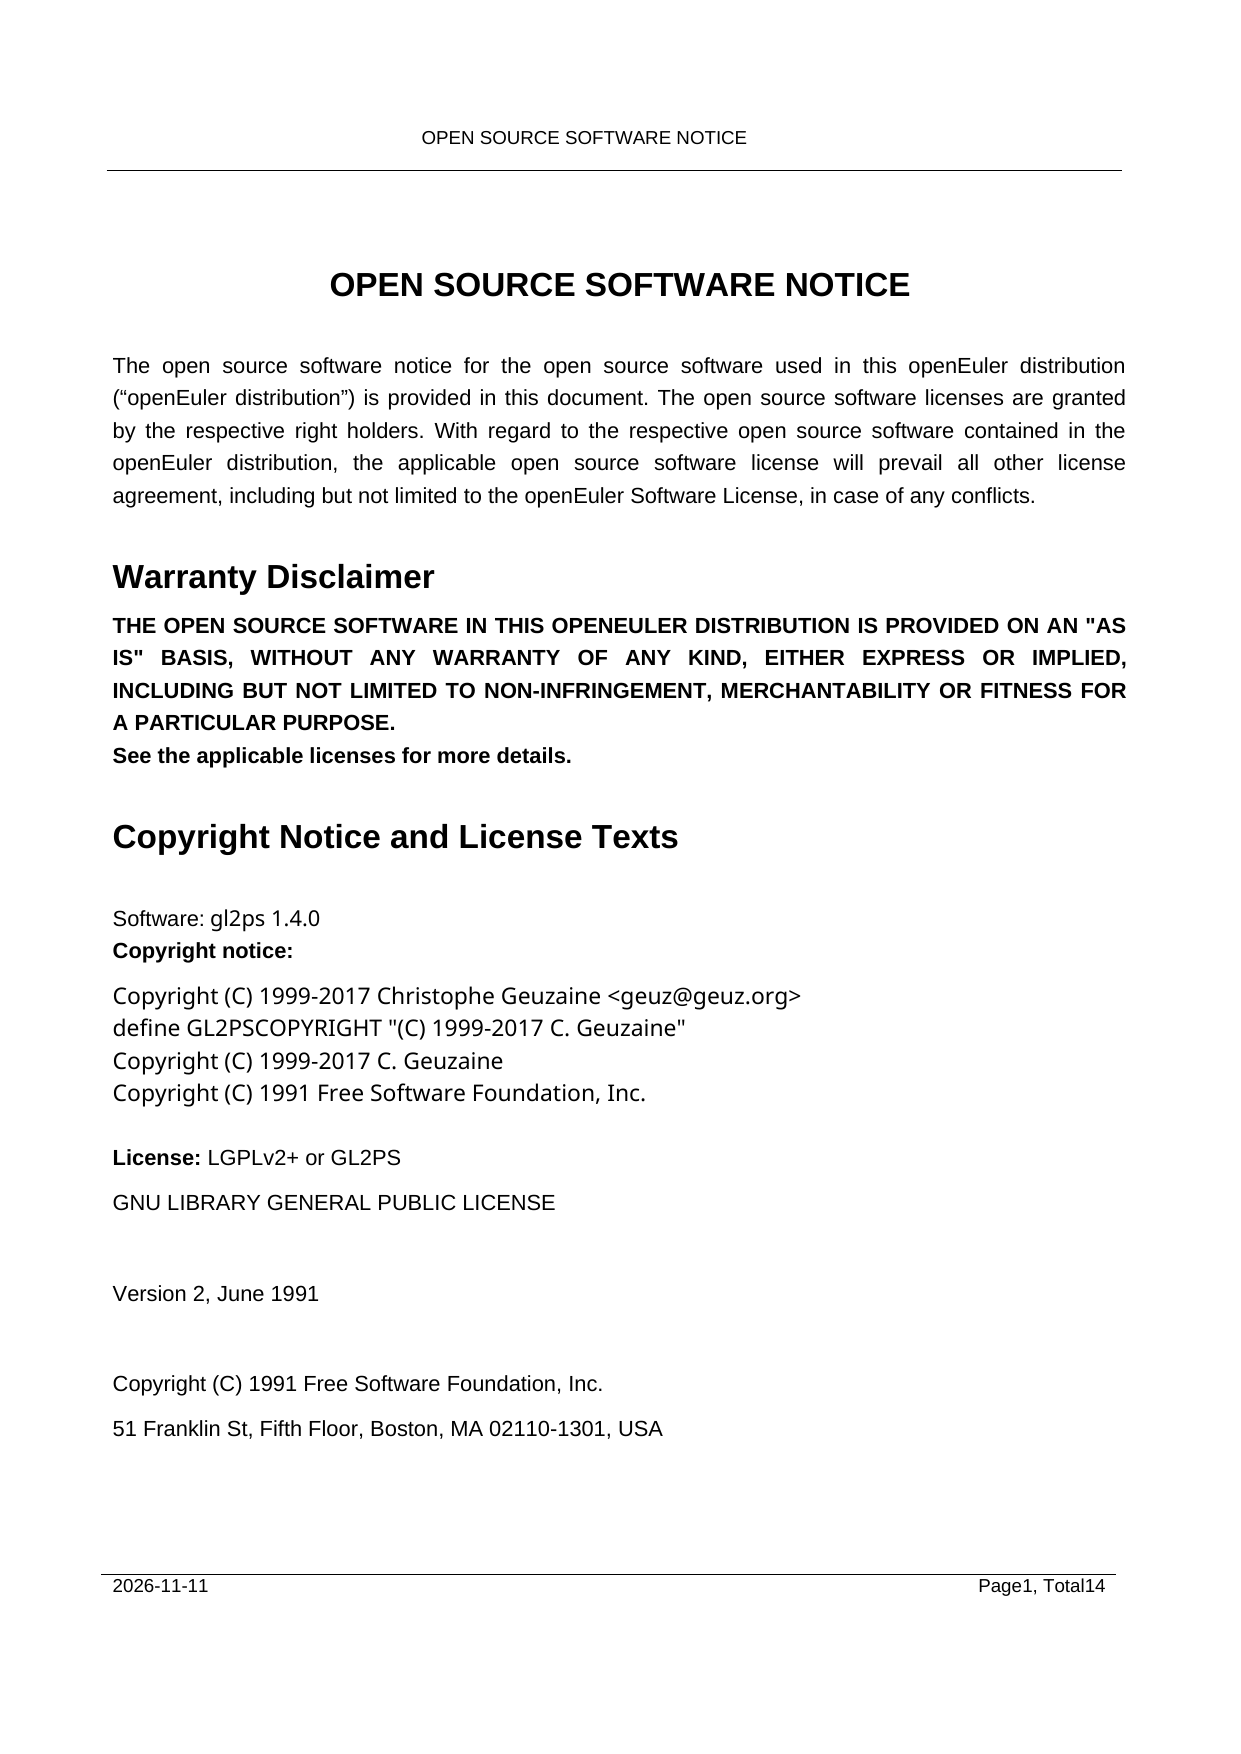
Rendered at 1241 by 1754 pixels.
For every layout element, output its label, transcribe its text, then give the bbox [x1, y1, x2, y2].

text Software: gl2ps 1.4.0 [112, 901, 1128, 934]
text GNU LIBRARY GENERAL PUBLIC LICENSE [112, 1187, 1128, 1219]
text Copyright (C) 1999-2017 C. Geuzaine [112, 1044, 1128, 1077]
text define GL2PSCOPYRIGHT "(C) 1999-2017 C. Geuzaine" [112, 1012, 1128, 1044]
text Copyright notice: [112, 934, 1128, 966]
text License: LGPLv2+ or GL2PS [112, 1142, 1128, 1174]
text Copyright (C) 1991 Free Software Foundation, Inc. [112, 1077, 1128, 1109]
text Copyright (C) 1999-2017 Christophe Geuzaine <geuz@geuz.org> [112, 979, 1128, 1012]
text Copyright Notice and License Texts [112, 804, 1128, 869]
text Warranty Disclaimer [112, 544, 1128, 609]
text Version 2, June 1991 [112, 1277, 1128, 1309]
text Copyright (C) 1991 Free Software Foundation, Inc. [112, 1367, 1128, 1399]
text THE OPEN SOURCE SOFTWARE IN THIS OPENEULER DISTRIBUTION IS PROVIDED ON AN "AS IS" BASIS, WITHOUT ANY WARRANTY OF ANY KIND, EITHER EXPRESS OR IMPLIED, INCLUDING BUT NOT LIMITED TO NON-INFRINGEMENT, MERCHANTABILITY OR FITNESS FOR A PARTICULAR PURPOSE. See the applicable licenses for more details. [112, 609, 1128, 771]
text The open source software notice for the open source software used in this openEuler distribution (“openEuler distribution”) is provided in this document. The open source software licenses are granted by the respective right holders. With regard to the respective open source software contained in the openEuler distribution, the applicable open source software license will prevail all other license agreement, including but not limited to the openEuler Software License, in case of any conflicts. [112, 349, 1128, 511]
text 51 Franklin St, Fifth Floor, Boston, MA 02110-1301, USA [112, 1412, 1128, 1445]
text OPEN SOURCE SOFTWARE NOTICE [112, 251, 1128, 316]
